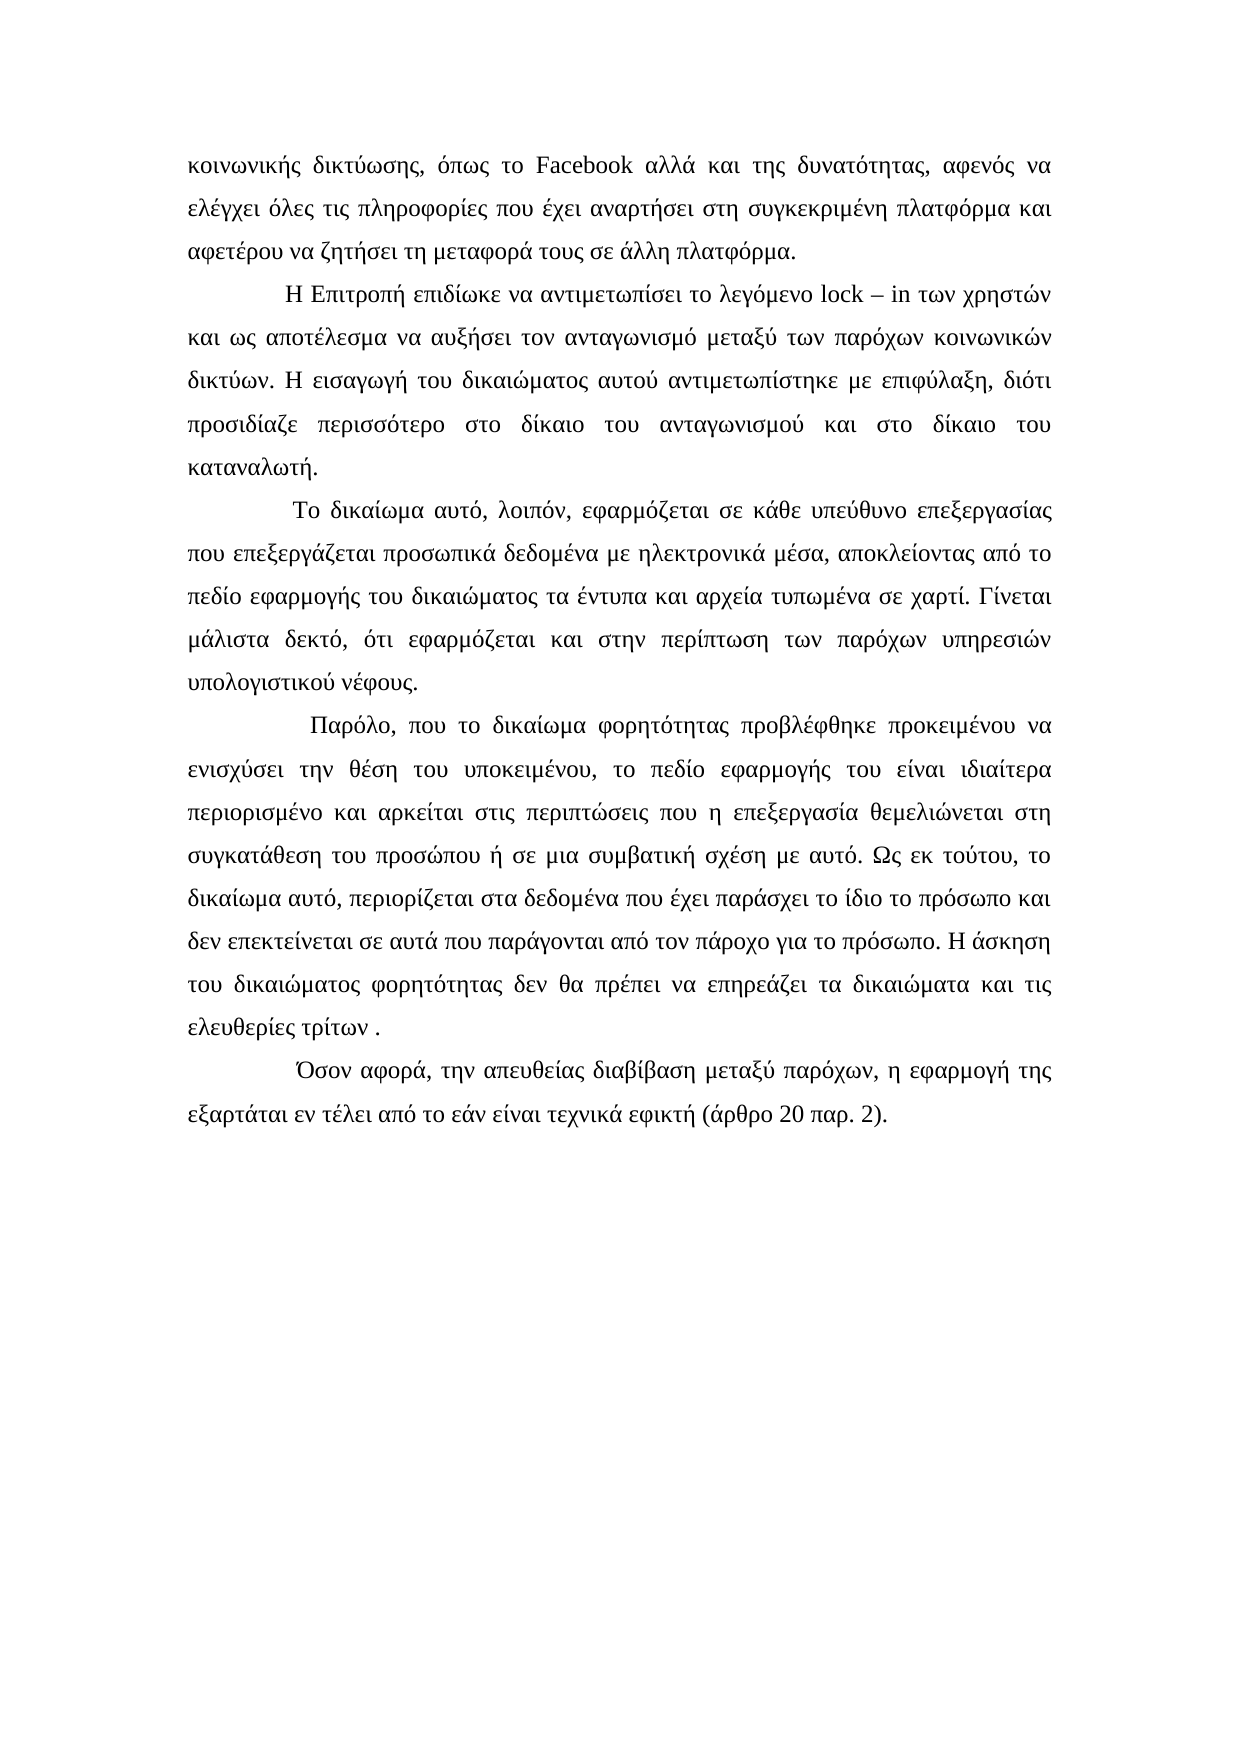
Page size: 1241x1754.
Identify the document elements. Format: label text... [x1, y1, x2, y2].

text Η Επιτροπή επιδίωκε να αντιμετωπίσει το λεγόμενο lock – in των χρηστών και ως αποτέλεσμα να αυξήσει τον ανταγωνισμό μεταξύ των παρόχων κοινωνικών δικτύων. Η εισαγωγή του δικαιώματος αυτού αντιμετωπίστηκε με επιφύλαξη, διότι προσιδίαζε περισσότερο στο δίκαιο του ανταγωνισμού και στο δίκαιο του καταναλωτή. [187, 279, 1053, 481]
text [187, 150, 1053, 265]
text Το δικαίωμα αυτό, λοιπόν, εφαρμόζεται σε κάθε υπεύθυνο επεξεργασίας που επεξεργάζεται προσωπικά δεδομένα με ηλεκτρονικά μέσα, αποκλείοντας από το πεδίο εφαρμογής του δικαιώματος τα έντυπα και αρχεία τυπωμένα σε χαρτί. Γίνεται μάλιστα δεκτό, ότι εφαρμόζεται και στην περίπτωση των παρόχων υπηρεσιών υπολογιστικού νέφους. [187, 495, 1053, 696]
text Όσον αφορά, την απευθείας διαβίβαση μεταξύ παρόχων, η εφαρμογή της εξαρτάται εν τέλει από το εάν είναι τεχνικά εφικτή (άρθρο 20 παρ. 2). [187, 1056, 1053, 1127]
text Παρόλο, που το δικαίωμα φορητότητας προβλέφθηκε προκειμένου να ενισχύσει την θέση του υποκειμένου, το πεδίο εφαρμογής του είναι ιδιαίτερα περιορισμένο και αρκείται στις περιπτώσεις που η επεξεργασία θεμελιώνεται στη συγκατάθεση του προσώπου ή σε μια συμβατική σχέση με αυτό. Ως εκ τούτου, το δικαίωμα αυτό, περιορίζεται στα δεδομένα που έχει παράσχει το ίδιο το πρόσωπο και δεν επεκτείνεται σε αυτά που παράγονται από τον πάροχο για το πρόσωπο. Η άσκηση του δικαιώματος φορητότητας δεν θα πρέπει να επηρεάζει τα δικαιώματα και τις ελευθερίες τρίτων . [187, 711, 1053, 1041]
